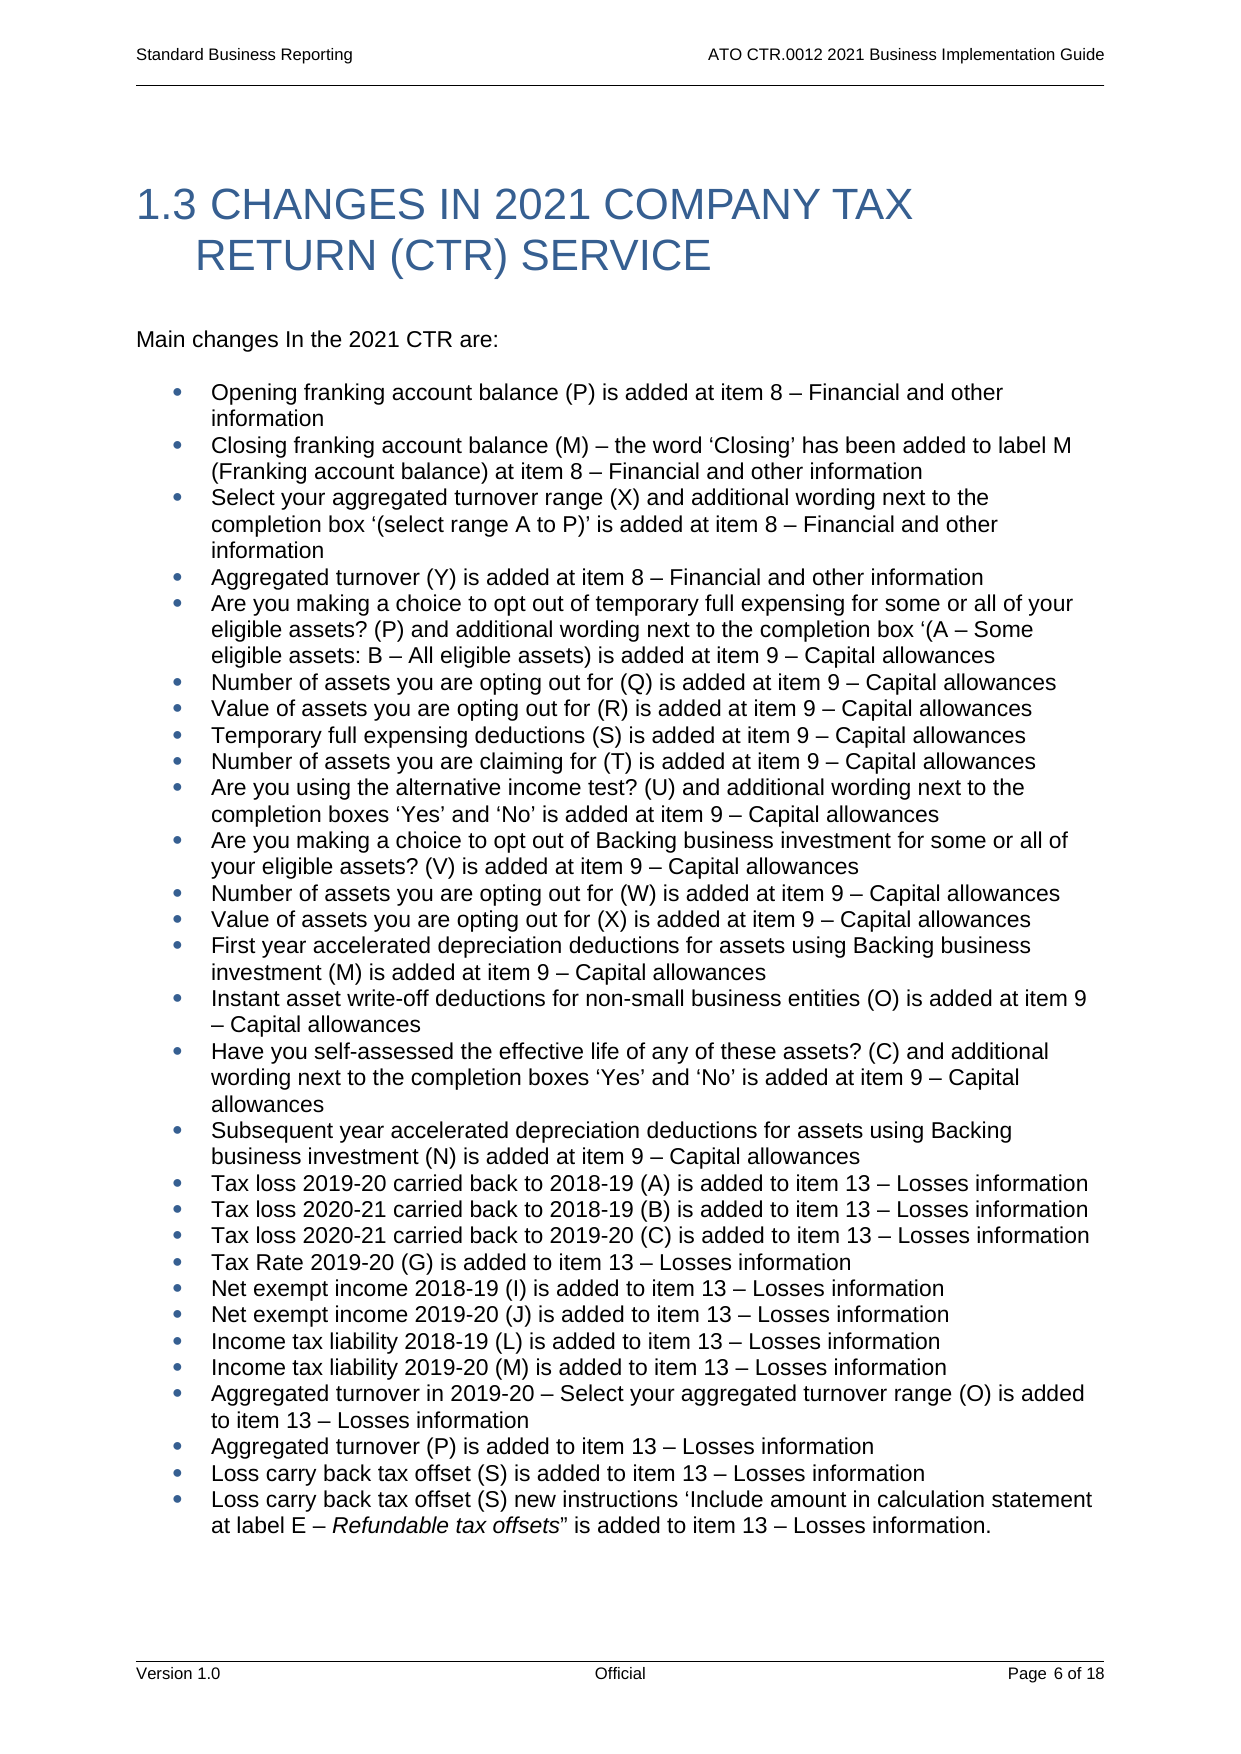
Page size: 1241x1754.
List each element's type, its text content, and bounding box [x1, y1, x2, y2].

list Closing franking account balance (M) – the word ‘Closing’ has been added to label M (Franking account balance) at item 8 – Financial and other information [173, 432, 1104, 484]
list Are you making a choice to opt out of Backing business investment for some or all of your eligible assets? (V) is added at item 9 – Capital allowances [173, 827, 1104, 880]
list Value of assets you are opting out for (R) is added at item 9 – Capital allowances [173, 695, 1104, 722]
list Number of assets you are claiming for (T) is added at item 9 – Capital allowances [173, 748, 1104, 774]
list Aggregated turnover (Y) is added at item 8 – Financial and other information [173, 563, 1104, 590]
list Loss carry back tax offset (S) new instructions ‘Include amount in calculation statement at label E – Refundable tax offsets” is added to item 13 – Losses information. [173, 1486, 1104, 1538]
list First year accelerated depreciation deductions for assets using Backing business investment (M) is added at item 9 – Capital allowances [173, 932, 1104, 985]
list Opening franking account balance (P) is added at item 8 – Financial and other information [173, 379, 1104, 432]
list Aggregated turnover (P) is added to item 13 – Losses information [173, 1433, 1104, 1459]
list Have you self-assessed the effective life of any of these assets? (C) and additional wording next to the completion boxes ‘Yes’ and ‘No’ is added at item 9 – Capital allowances [173, 1038, 1104, 1117]
list Number of assets you are opting out for (W) is added at item 9 – Capital allowances [173, 880, 1104, 906]
list Are you using the alternative income test? (U) and additional wording next to the completion boxes ‘Yes’ and ‘No’ is added at item 9 – Capital allowances [173, 774, 1104, 827]
list Tax Rate 2019-20 (G) is added to item 13 – Losses information [173, 1249, 1104, 1275]
list Aggregated turnover in 2019-20 – Select your aggregated turnover range (O) is added to item 13 – Losses information [173, 1380, 1104, 1433]
list Tax loss 2020-21 carried back to 2019-20 (C) is added to item 13 – Losses information [173, 1222, 1104, 1249]
list Income tax liability 2019-20 (M) is added to item 13 – Losses information [173, 1354, 1104, 1380]
subtitle Changes in 2021 Company Tax Return (CTR) service [136, 179, 1104, 279]
list Income tax liability 2018-19 (L) is added to item 13 – Losses information [173, 1328, 1104, 1354]
list Tax loss 2019-20 carried back to 2018-19 (A) is added to item 13 – Losses information [173, 1169, 1104, 1196]
list Value of assets you are opting out for (X) is added at item 9 – Capital allowances [173, 906, 1104, 932]
list Loss carry back tax offset (S) is added to item 13 – Losses information [173, 1459, 1104, 1486]
list Select your aggregated turnover range (X) and additional wording next to the completion box ‘(select range A to P)’ is added at item 8 – Financial and other information [173, 484, 1104, 563]
list Tax loss 2020-21 carried back to 2018-19 (B) is added to item 13 – Losses information [173, 1196, 1104, 1222]
list Temporary full expensing deductions (S) is added at item 9 – Capital allowances [173, 722, 1104, 748]
list Number of assets you are opting out for (Q) is added at item 9 – Capital allowances [173, 669, 1104, 695]
list Net exempt income 2018-19 (I) is added to item 13 – Losses information [173, 1275, 1104, 1301]
list Are you making a choice to opt out of temporary full expensing for some or all of your eligible assets? (P) and additional wording next to the completion box ‘(A – Some eligible assets: B – All eligible assets) is added at item 9 – Capital allowances [173, 590, 1104, 669]
list Instant asset write-off deductions for non-small business entities (O) is added at item 9 – Capital allowances [173, 985, 1104, 1038]
list Subsequent year accelerated depreciation deductions for assets using Backing business investment (N) is added at item 9 – Capital allowances [173, 1117, 1104, 1169]
list Net exempt income 2019-20 (J) is added to item 13 – Losses information [173, 1301, 1104, 1328]
text Main changes In the 2021 CTR are: [136, 326, 1104, 353]
